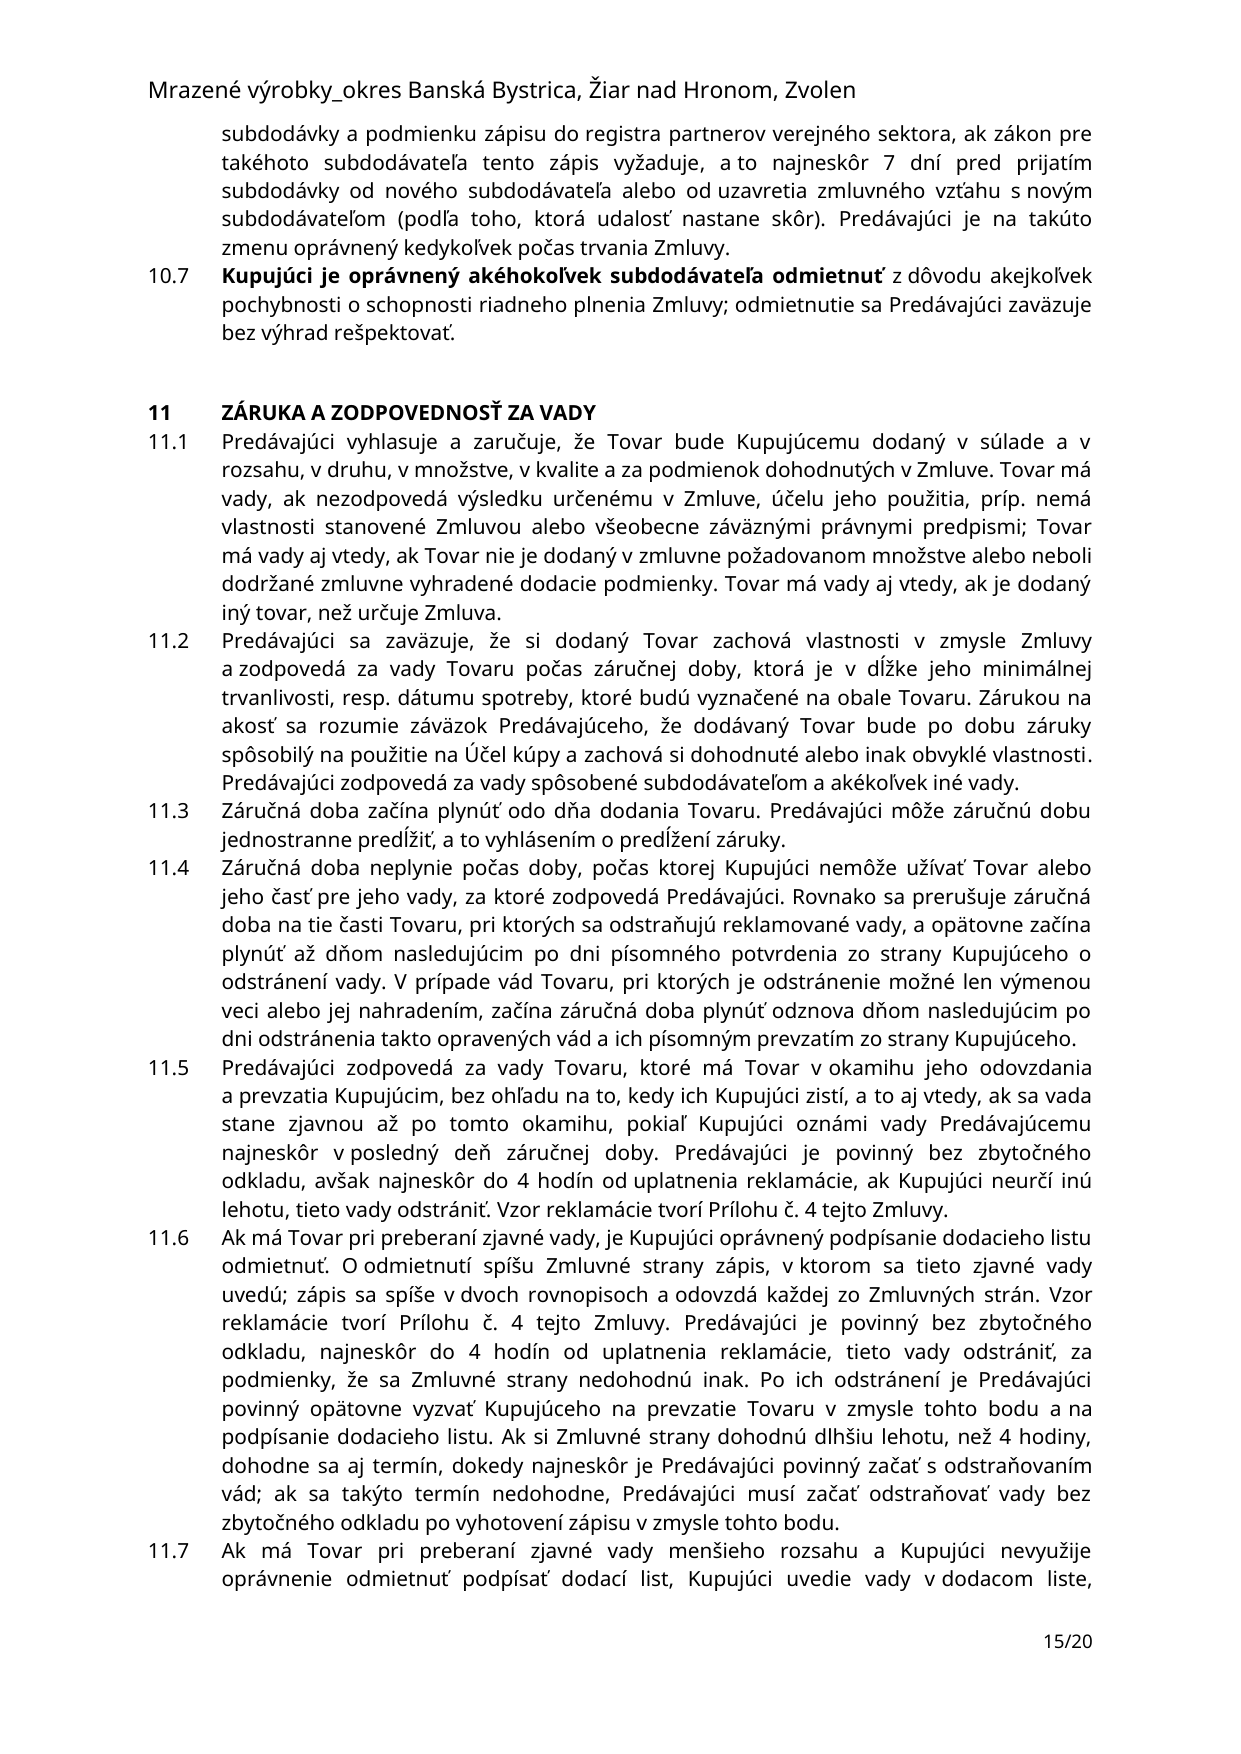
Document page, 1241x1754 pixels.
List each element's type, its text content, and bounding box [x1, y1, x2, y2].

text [148, 1536, 1093, 1593]
text 11.1 Predávajúci vyhlasuje a zaručuje, že Tovar bude Kupujúcemu dodaný v súlade a v rozsahu, v druhu, v množstve, v kvalite a za podmienok dohodnutých v Zmluve. Tovar má vady, ak nezodpovedá výsledku určenému v Zmluve, účelu jeho použitia, príp. nemá vlastnosti stanovené Zmluvou alebo všeobecne záväznými právnymi predpismi; Tovar má vady aj vtedy, ak Tovar nie je dodaný v zmluvne požadovanom množstve alebo neboli dodržané zmluvne vyhradené dodacie podmienky. Tovar má vady aj vtedy, ak je dodaný iný tovar, než určuje Zmluva. [148, 427, 1093, 626]
text 11.6 Ak má Tovar pri preberaní zjavné vady, je Kupujúci oprávnený podpísanie dodacieho listu odmietnuť. O odmietnutí spíšu Zmluvné strany zápis, v ktorom sa tieto zjavné vady uvedú; zápis sa spíše v dvoch rovnopisoch a odovzdá každej zo Zmluvných strán. Vzor reklamácie tvorí Prílohu č. 4 tejto Zmluvy. Predávajúci je povinný bez zbytočného odkladu, najneskôr do 4 hodín od uplatnenia reklamácie, tieto vady odstrániť, za podmienky, že sa Zmluvné strany nedohodnú inak. Po ich odstránení je Predávajúci povinný opätovne vyzvať Kupujúceho na prevzatie Tovaru v zmysle tohto bodu a na podpísanie dodacieho listu. Ak si Zmluvné strany dohodnú dlhšiu lehotu, než 4 hodiny, dohodne sa aj termín, dokedy najneskôr je Predávajúci povinný začať s odstraňovaním vád; ak sa takýto termín nedohodne, Predávajúci musí začať odstraňovať vady bez zbytočného odkladu po vyhotovení zápisu v zmysle tohto bodu. [148, 1223, 1093, 1536]
text 11 ZÁRUKA A ZODPOVEDNOSŤ ZA VADY [148, 398, 1093, 427]
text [148, 119, 1093, 261]
text 11.5 Predávajúci zodpovedá za vady Tovaru, ktoré má Tovar v okamihu jeho odovzdania a prevzatia Kupujúcim, bez ohľadu na to, kedy ich Kupujúci zistí, a to aj vtedy, ak sa vada stane zjavnou až po tomto okamihu, pokiaľ Kupujúci oznámi vady Predávajúcemu najneskôr v posledný deň záručnej doby. Predávajúci je povinný bez zbytočného odkladu, avšak najneskôr do 4 hodín od uplatnenia reklamácie, ak Kupujúci neurčí inú lehotu, tieto vady odstrániť. Vzor reklamácie tvorí Prílohu č. 4 tejto Zmluvy. [148, 1053, 1093, 1223]
text 11.3 Záručná doba začína plynúť odo dňa dodania Tovaru. Predávajúci môže záručnú dobu jednostranne predĺžiť, a to vyhlásením o predĺžení záruky. [148, 797, 1093, 853]
text 11.2 Predávajúci sa zaväzuje, že si dodaný Tovar zachová vlastnosti v zmysle Zmluvy a zodpovedá za vady Tovaru počas záručnej doby, ktorá je v dĺžke jeho minimálnej trvanlivosti, resp. dátumu spotreby, ktoré budú vyznačené na obale Tovaru. Zárukou na akosť sa rozumie záväzok Predávajúceho, že dodávaný Tovar bude po dobu záruky spôsobilý na použitie na Účel kúpy a zachová si dohodnuté alebo inak obvyklé vlastnosti. Predávajúci zodpovedá za vady spôsobené subdodávateľom a akékoľvek iné vady. [148, 626, 1093, 797]
text 10.7 Kupujúci je oprávnený akéhokoľvek subdodávateľa odmietnuť z dôvodu akejkoľvek pochybnosti o schopnosti riadneho plnenia Zmluvy; odmietnutie sa Predávajúci zaväzuje bez výhrad rešpektovať. [148, 261, 1093, 347]
text 11.4 Záručná doba neplynie počas doby, počas ktorej Kupujúci nemôže užívať Tovar alebo jeho časť pre jeho vady, za ktoré zodpovedá Predávajúci. Rovnako sa prerušuje záručná doba na tie časti Tovaru, pri ktorých sa odstraňujú reklamované vady, a opätovne začína plynúť až dňom nasledujúcim po dni písomného potvrdenia zo strany Kupujúceho o odstránení vady. V prípade vád Tovaru, pri ktorých je odstránenie možné len výmenou veci alebo jej nahradením, začína záručná doba plynúť odznova dňom nasledujúcim po dni odstránenia takto opravených vád a ich písomným prevzatím zo strany Kupujúceho. [148, 853, 1093, 1053]
